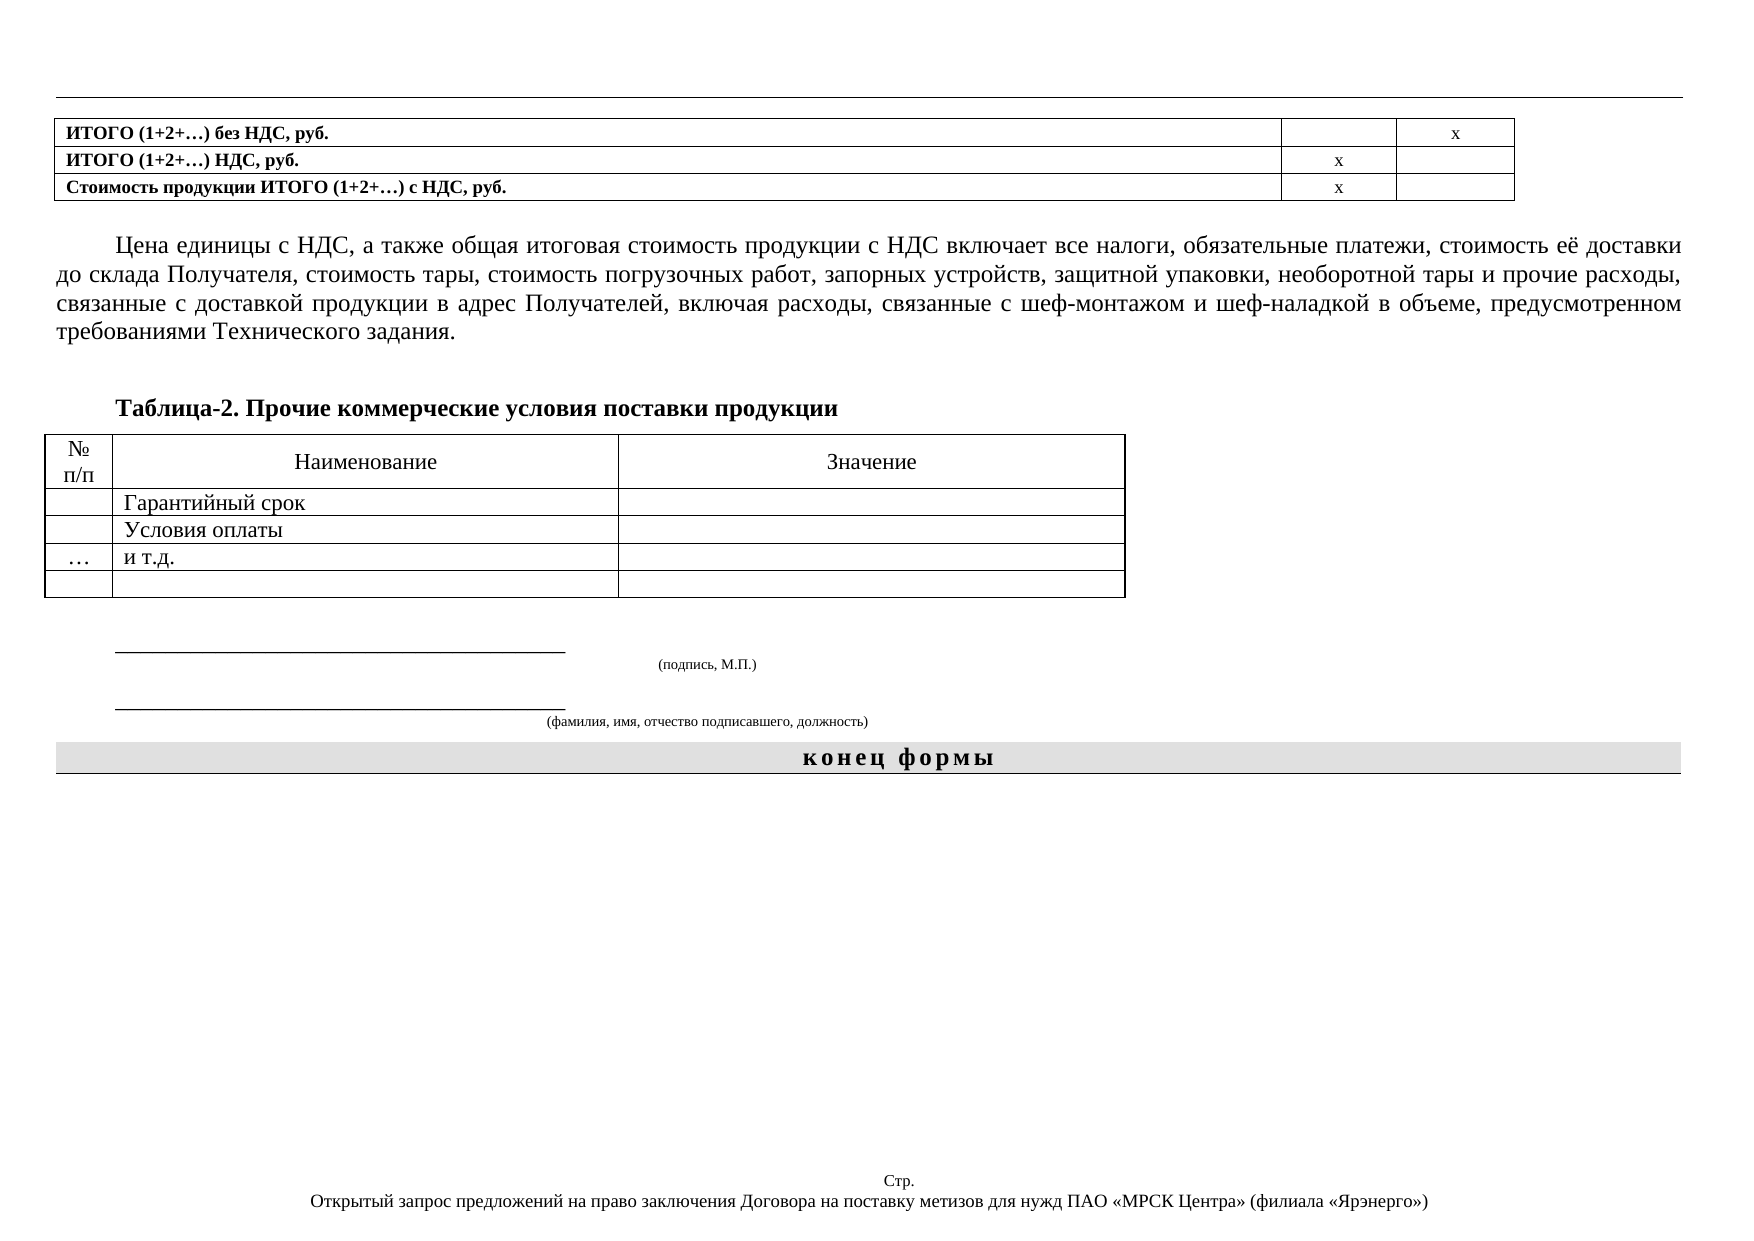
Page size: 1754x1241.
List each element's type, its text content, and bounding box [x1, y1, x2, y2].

text ____________________________________ [56, 684, 1683, 713]
text Цена единицы с НДС, а также общая итоговая стоимость продукции с НДС включает все налоги, обязательные платежи, стоимость её доставки до склада Получателя, стоимость тары, стоимость погрузочных работ, запорных устройств, защитной упаковки, необоротной тары и прочие расходы, связанные с доставкой продукции в адрес Получателей, включая расходы, связанные с шеф-монтажом и шеф-наладкой в объеме, предусмотренном требованиями Технического задания. [56, 230, 1683, 345]
text (фамилия, имя, отчество подписавшего, должность) [56, 713, 1299, 742]
table_cell х [1282, 147, 1396, 173]
table_cell [619, 571, 1124, 597]
table_cell ИТОГО (1+2+…) НДС, руб. [55, 147, 1281, 173]
text (подпись, М.П.) [56, 656, 1299, 684]
table_cell Гарантийный срок [113, 489, 618, 515]
table_cell … [46, 544, 112, 570]
table_header Значение [619, 435, 1124, 488]
table_cell х [1397, 119, 1514, 146]
table_header Наименование [113, 435, 618, 488]
text конец формы [56, 742, 1681, 773]
table_cell Стоимость продукции ИТОГО (1+2+…) с НДС, руб. [55, 174, 1281, 200]
table_header № п/п [46, 435, 112, 488]
table_cell [619, 489, 1124, 515]
table_cell [1397, 174, 1514, 200]
text Таблица-2. Прочие коммерческие условия поставки продукции [56, 393, 1683, 421]
table_cell [46, 571, 112, 597]
table_cell [113, 571, 618, 597]
table_cell [619, 544, 1124, 570]
table_cell Условия оплаты [113, 516, 618, 542]
table_cell и т.д. [113, 544, 618, 570]
table_cell [46, 516, 112, 542]
table_cell х [1282, 174, 1396, 200]
table_cell [46, 489, 112, 515]
table_cell [1397, 147, 1514, 173]
text ____________________________________ [56, 627, 1683, 656]
table_cell [1282, 119, 1396, 146]
table_cell [619, 516, 1124, 542]
table_cell ИТОГО (1+2+…) без НДС, руб. [55, 119, 1281, 146]
